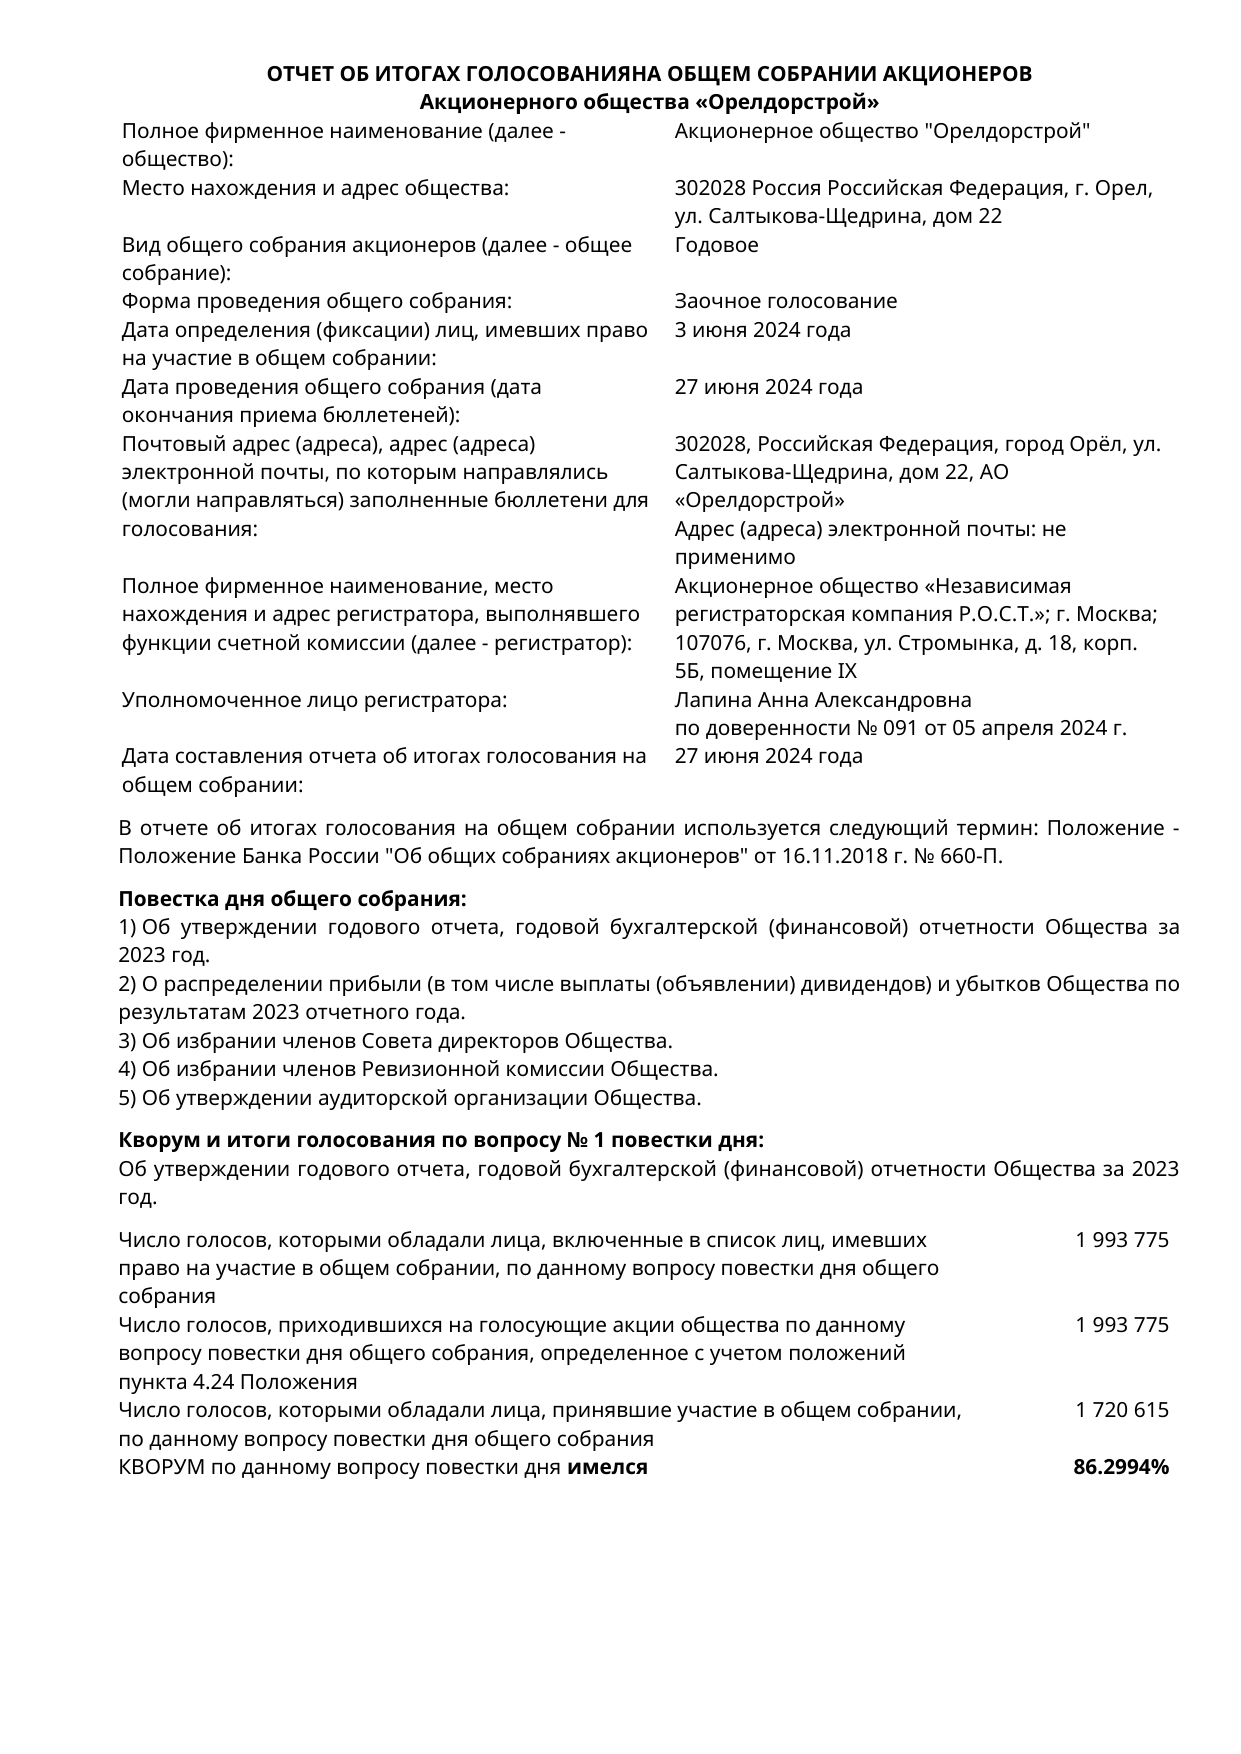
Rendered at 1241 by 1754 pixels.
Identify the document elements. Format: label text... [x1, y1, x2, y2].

table_header Полное фирменное наименование (далее - общество): [110, 116, 663, 173]
table_cell Форма проведения общего собрания: [110, 287, 663, 315]
table_cell 1 993 775 [986, 1310, 1181, 1395]
table_cell Место нахождения и адрес общества: [110, 173, 663, 230]
table_cell 86.2994% [986, 1452, 1181, 1481]
text 2) О распределении прибыли (в том числе выплаты (объявлении) дивидендов) и убытков Общества по результатам 2023 отчетного года. [118, 969, 1181, 1026]
table_cell Дата составления отчета об итогах голосования на общем собрании: [110, 742, 663, 798]
table_cell 3 июня 2024 года [663, 315, 1176, 372]
text Акционерного общества «Орелдорстрой» [118, 87, 1181, 116]
table_cell 302028 Россия Российская Федерация, г. Орел, ул. Салтыкова-Щедрина, дом 22 [663, 173, 1176, 230]
table_cell Вид общего собрания акционеров (далее - общее собрание): [110, 230, 663, 287]
text 3) Об избрании членов Совета директоров Общества. [118, 1026, 1181, 1054]
table_cell 27 июня 2024 года [663, 742, 1176, 798]
table_header 1 993 775 [986, 1225, 1181, 1310]
table_cell Полное фирменное наименование, место нахождения и адрес регистратора, выполнявшего функции счетной комиссии (далее - регистратор): [110, 571, 663, 685]
text В отчете об итогах голосования на общем собрании используется следующий термин: Положение - Положение Банка России "Об общих собраниях акционеров" от 16.11.2018 г. № 660-П. [118, 813, 1181, 869]
table_cell Дата проведения общего собрания (дата окончания приема бюллетеней): [110, 372, 663, 429]
table_cell Годовое [663, 230, 1176, 287]
table_cell 302028, Российская Федерация, город Орёл, ул. Салтыкова-Щедрина, дом 22, АО «Орелдорстрой» Адрес (адреса) электронной почты: не применимо [663, 429, 1176, 571]
text ОТЧЕТ ОБ ИТОГАХ ГОЛОСОВАНИЯНА ОБЩЕМ СОБРАНИИ АКЦИОНЕРОВ [118, 59, 1181, 87]
text Кворум и итоги голосования по вопросу № 1 повестки дня: [118, 1125, 1181, 1154]
table_header Акционерное общество "Орелдорстрой" [663, 116, 1176, 173]
text 4) Об избрании членов Ревизионной комиссии Общества. [118, 1054, 1181, 1083]
text Повестка дня общего собрания: [118, 884, 1181, 912]
text 1) Об утверждении годового отчета, годовой бухгалтерской (финансовой) отчетности Общества за 2023 год. [118, 912, 1181, 969]
table_cell Число голосов, которыми обладали лица, принявшие участие в общем собрании, по данному вопросу повестки дня общего собрания [107, 1395, 986, 1452]
table_cell Число голосов, приходившихся на голосующие акции общества по данному вопросу повестки дня общего собрания, определенное с учетом положений пункта 4.24 Положения [107, 1310, 986, 1395]
table_cell Акционерное общество «Независимая регистраторская компания Р.О.С.Т.»; г. Москва; 107076, г. Москва, ул. Стромынка, д. 18, корп. 5Б, помещение IX [663, 571, 1176, 685]
table_cell 27 июня 2024 года [663, 372, 1176, 429]
table_header Число голосов, которыми обладали лица, включенные в список лиц, имевших право на участие в общем собрании, по данному вопросу повестки дня общего собрания [107, 1225, 986, 1310]
table_cell Заочное голосование [663, 287, 1176, 315]
text Об утверждении годового отчета, годовой бухгалтерской (финансовой) отчетности Общества за 2023 год. [118, 1154, 1181, 1211]
table_cell Уполномоченное лицо регистратора: [110, 685, 663, 742]
table_cell Дата определения (фиксации) лиц, имевших право на участие в общем собрании: [110, 315, 663, 372]
table_cell КВОРУМ по данному вопросу повестки дня имелся [107, 1452, 986, 1481]
table_cell 1 720 615 [986, 1395, 1181, 1452]
table_cell Лапина Анна Александровна по доверенности № 091 от 05 апреля 2024 г. [663, 685, 1176, 742]
text 5) Об утверждении аудиторской организации Общества. [118, 1083, 1181, 1111]
table_cell Почтовый адрес (адреса), адрес (адреса) электронной почты, по которым направлялись (могли направляться) заполненные бюллетени для голосования: [110, 429, 663, 571]
